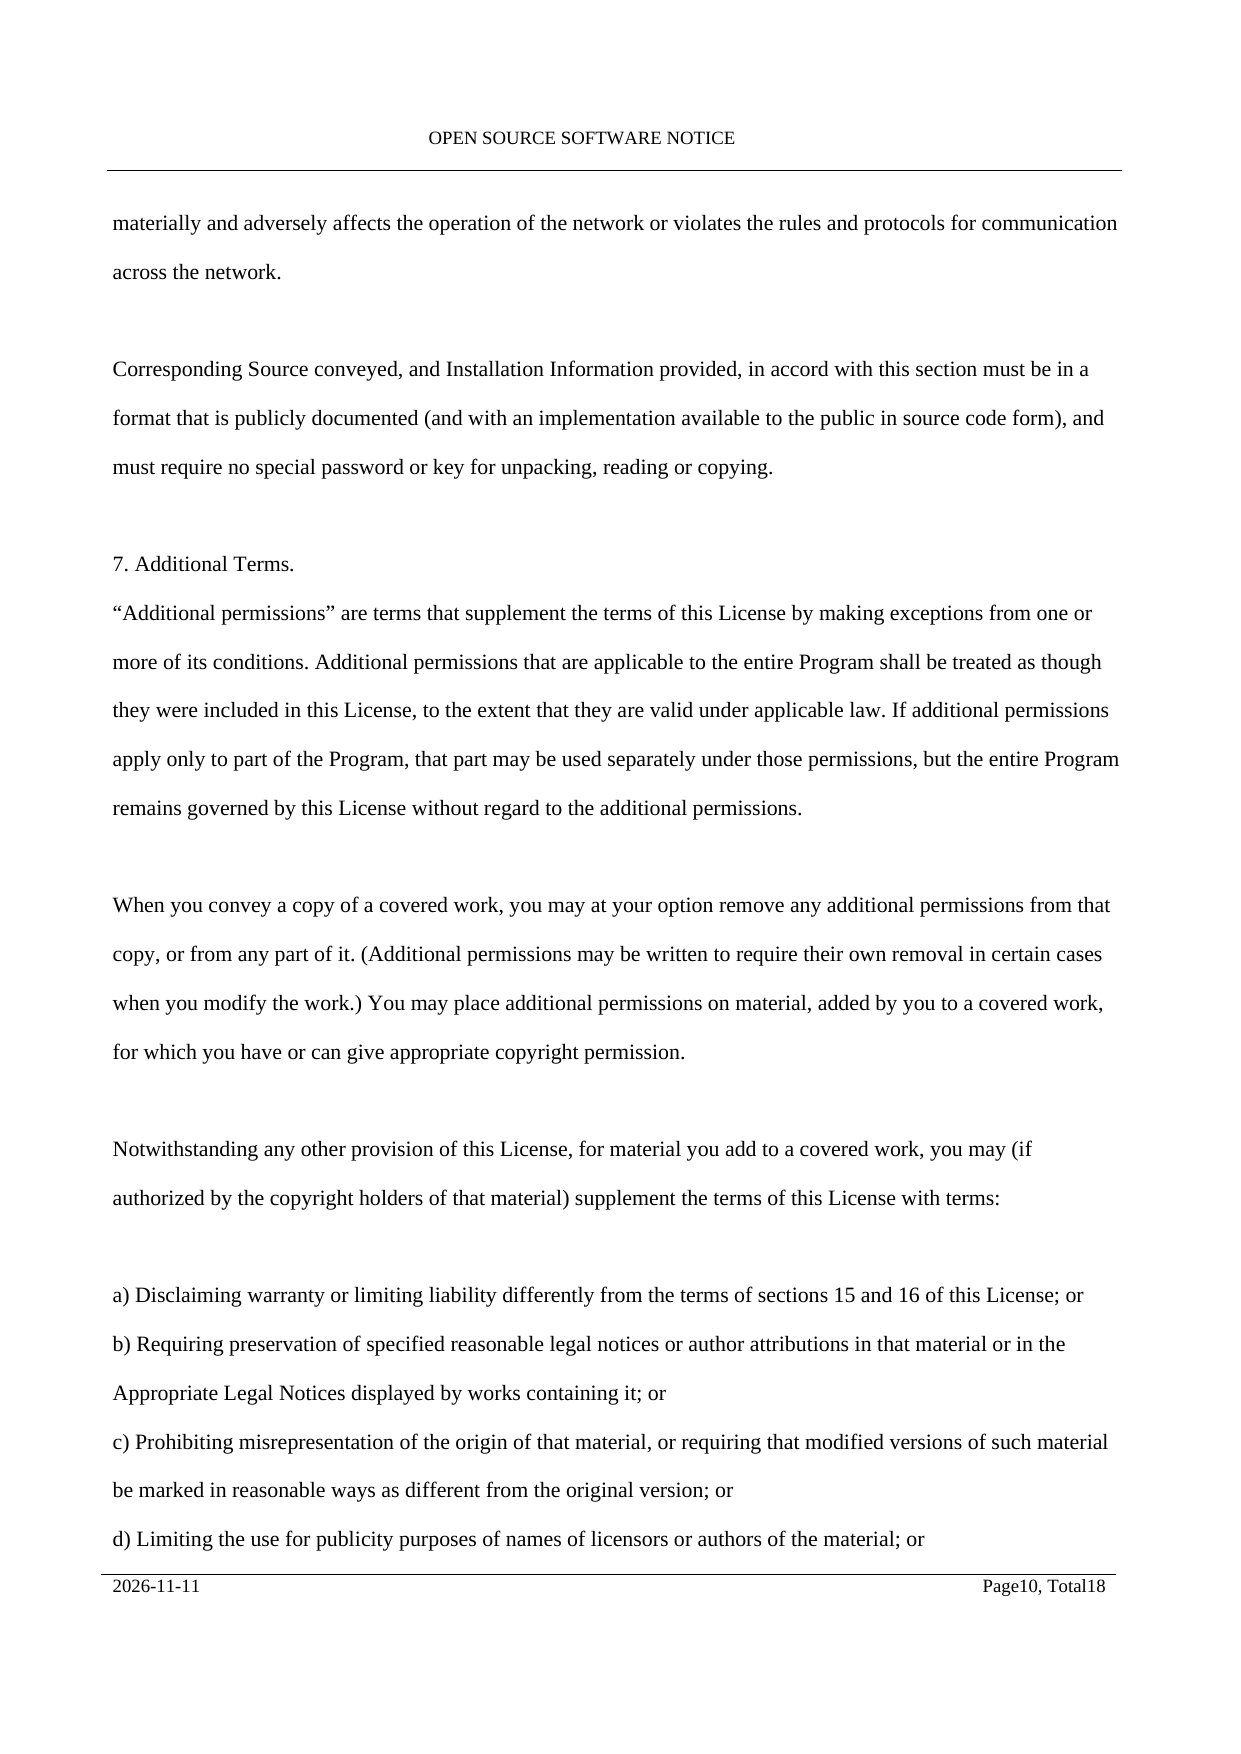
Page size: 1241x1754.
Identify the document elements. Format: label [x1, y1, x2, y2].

text [112, 206, 1128, 1555]
